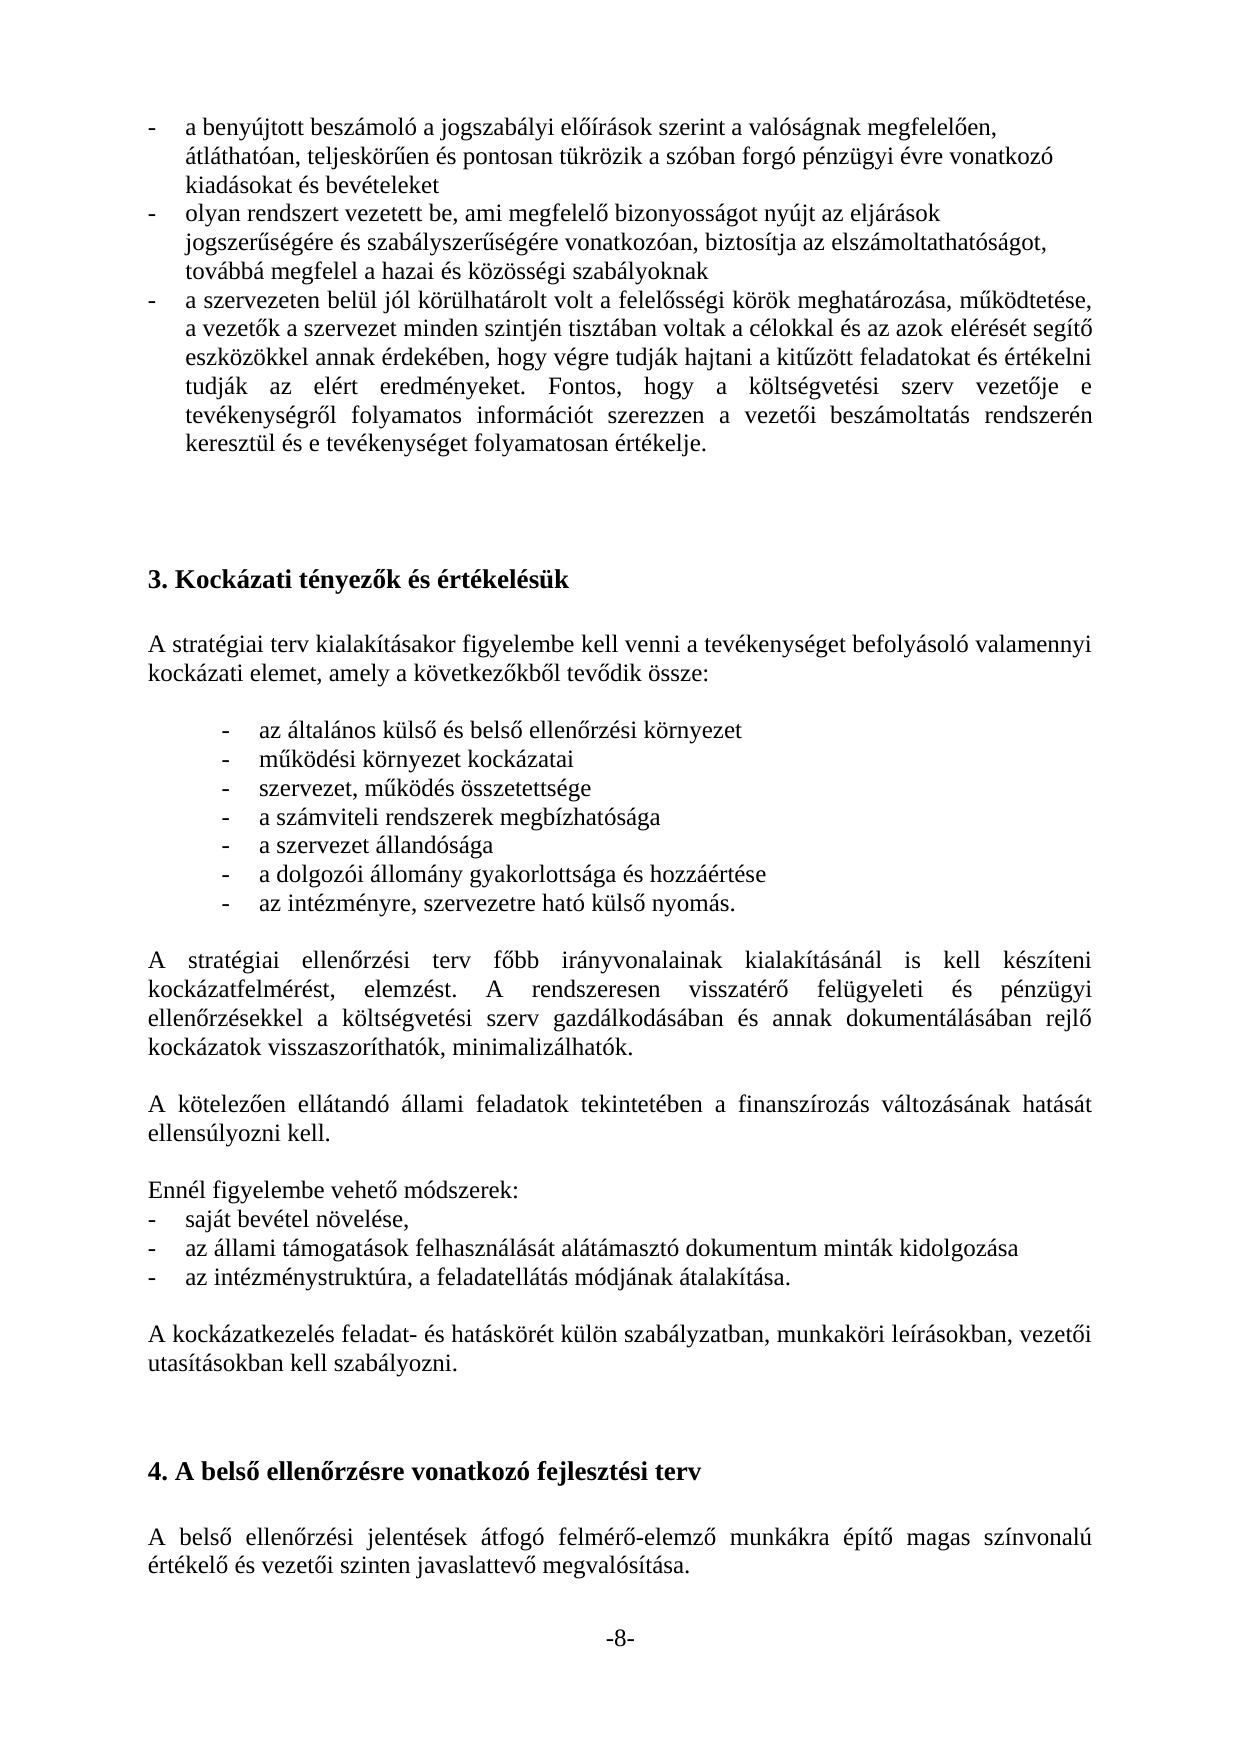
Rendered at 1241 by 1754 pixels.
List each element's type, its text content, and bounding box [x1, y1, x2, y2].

list a számviteli rendszerek megbízhatósága [221, 802, 1093, 831]
list a szervezeten belül jól körülhatárolt volt a felelősségi körök meghatározása, működtetése, a vezetők a szervezet minden szintjén tisztában voltak a célokkal és az azok elérését segítő eszközökkel annak érdekében, hogy végre tudják hajtani a kitűzött feladatokat és értékelni tudják az elért eredményeket. Fontos, hogy a költségvetési szerv vezetője e tevékenységről folyamatos információt szerezzen a vezetői beszámoltatás rendszerén keresztül és e tevékenységet folyamatosan értékelje. [148, 285, 1093, 457]
text A kötelezően ellátandó állami feladatok tekintetében a finanszírozás változásának hatását ellensúlyozni kell. [148, 1089, 1093, 1147]
list a dolgozói állomány gyakorlottsága és hozzáértése [221, 859, 1093, 888]
list az állami támogatások felhasználását alátámasztó dokumentum minták kidolgozása [148, 1233, 1093, 1262]
list a benyújtott beszámoló a jogszabályi előírások szerint a valóságnak megfelelően, átláthatóan, teljeskörűen és pontosan tükrözik a szóban forgó pénzügyi évre vonatkozó kiadásokat és bevételeket [148, 112, 1093, 198]
text A stratégiai terv kialakításakor figyelembe kell venni a tevékenységet befolyásoló valamennyi kockázati elemet, amely a következőkből tevődik össze: [148, 629, 1093, 687]
list működési környezet kockázatai [221, 744, 1093, 773]
list az intézménystruktúra, a feladatellátás módjának átalakítása. [148, 1262, 1093, 1291]
text A stratégiai ellenőrzési terv főbb irányvonalainak kialakításánál is kell készíteni kockázatfelmérést, elemzést. A rendszeresen visszatérő felügyeleti és pénzügyi ellenőrzésekkel a költségvetési szerv gazdálkodásában és annak dokumentálásában rejlő kockázatok visszaszoríthatók, minimalizálhatók. [148, 946, 1093, 1061]
list az intézményre, szervezetre ható külső nyomás. [221, 888, 1093, 917]
text A kockázatkezelés feladat- és hatáskörét külön szabályzatban, munkaköri leírásokban, vezetői utasításokban kell szabályozni. [148, 1319, 1093, 1377]
list olyan rendszert vezetett be, ami megfelelő bizonyosságot nyújt az eljárások jogszerűségére és szabályszerűségére vonatkozóan, biztosítja az elszámoltathatóságot, továbbá megfelel a hazai és közösségi szabályoknak [148, 198, 1093, 285]
text Ennél figyelembe vehető módszerek: [148, 1176, 1093, 1204]
text A belső ellenőrzési jelentések átfogó felmérő-elemző munkákra építő magas színvonalú értékelő és vezetői szinten javaslattevő megvalósítása. [148, 1522, 1093, 1579]
list saját bevétel növelése, [148, 1204, 1093, 1233]
text 3. Kockázati tényezők és értékelésük [148, 563, 1093, 594]
text 4. A belső ellenőrzésre vonatkozó fejlesztési terv [148, 1456, 1093, 1487]
list az általános külső és belső ellenőrzési környezet [221, 716, 1093, 744]
list szervezet, működés összetettsége [221, 773, 1093, 802]
list a szervezet állandósága [221, 831, 1093, 859]
